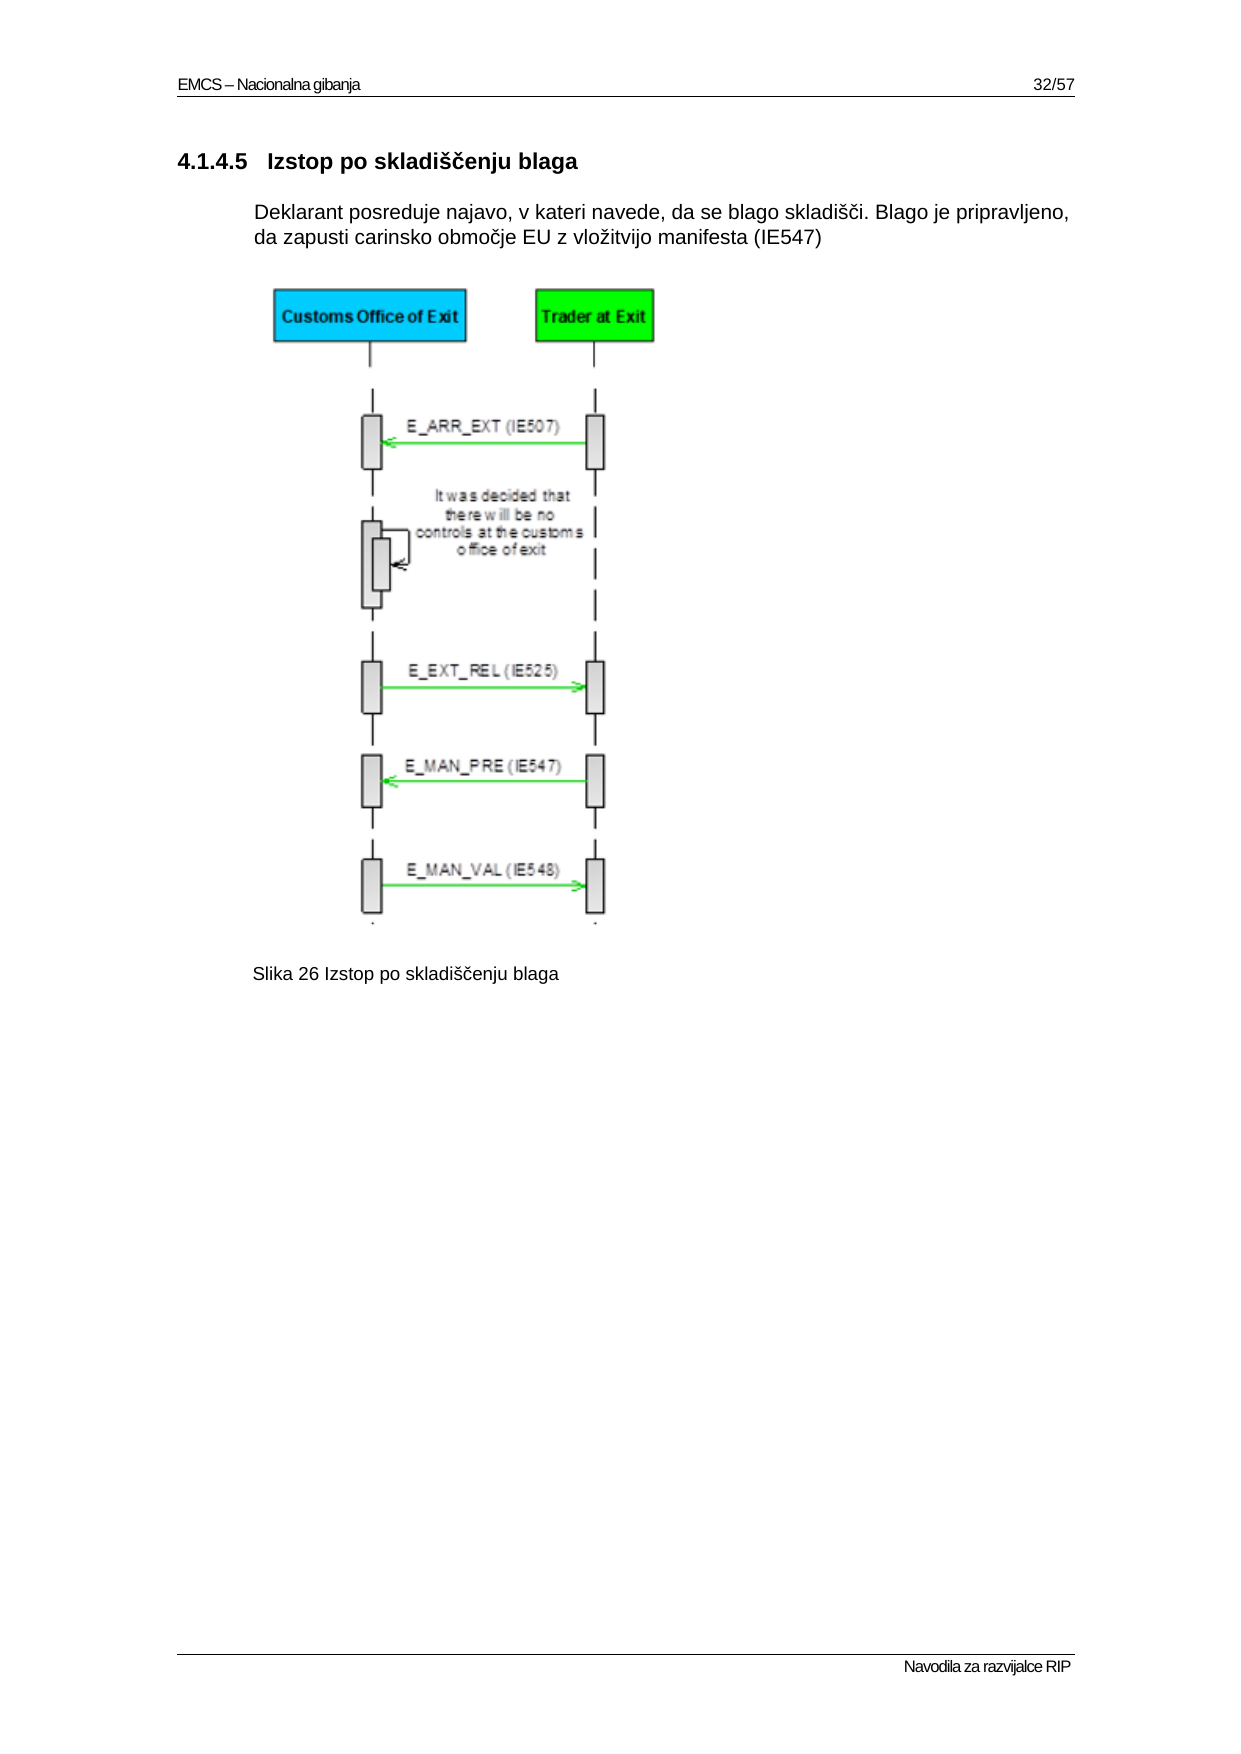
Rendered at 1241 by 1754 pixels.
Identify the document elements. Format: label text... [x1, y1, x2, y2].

text Slika 26 Izstop po skladiščenju blaga [252, 962, 1075, 984]
picture [253, 274, 683, 937]
text Deklarant posreduje najavo, v kateri navede, da se blago skladišči. Blago je pripravljeno, da zapusti carinsko območje EU z vložitvijo manifesta (IE547) [254, 199, 1075, 249]
subtitle Izstop po skladiščenju blaga [177, 148, 1075, 174]
